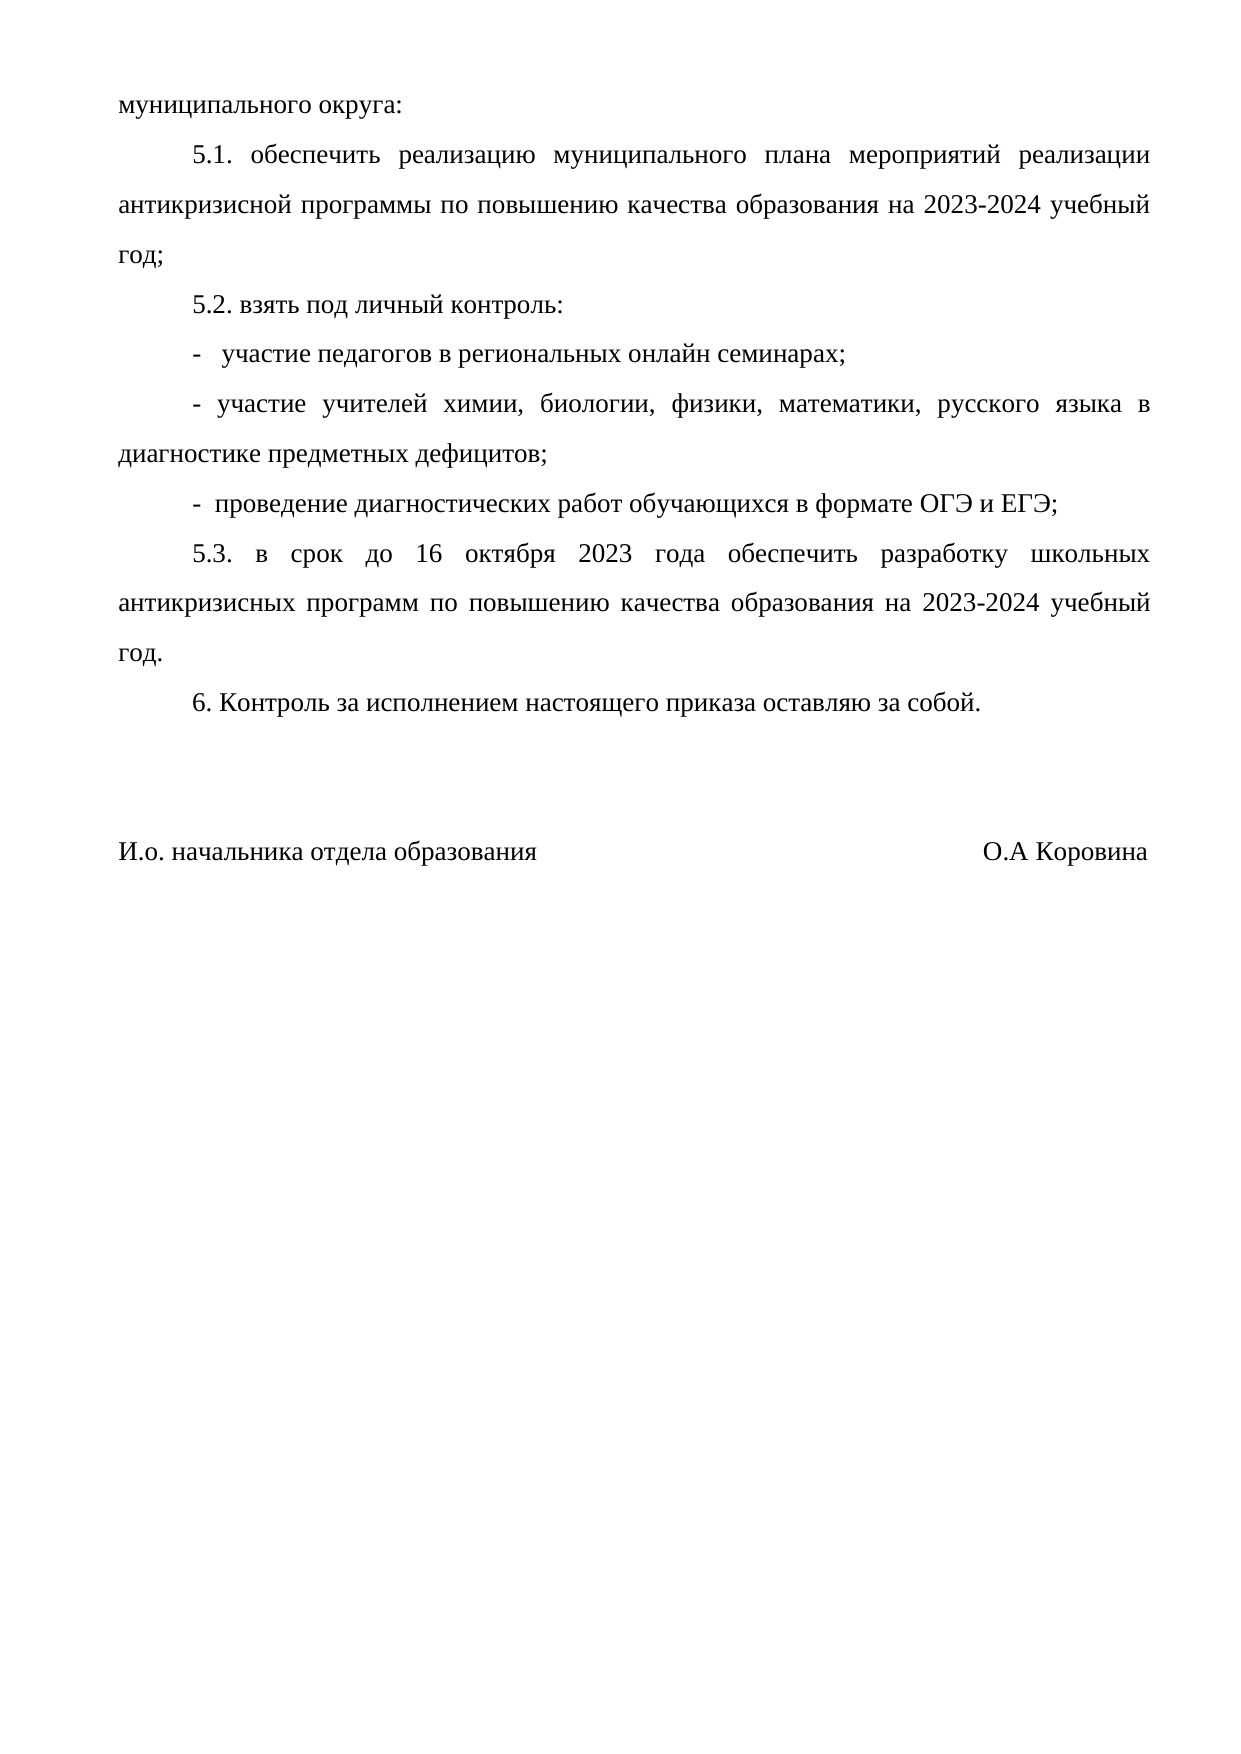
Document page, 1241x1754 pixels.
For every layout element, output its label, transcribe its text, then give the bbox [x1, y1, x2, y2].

text 5.2. взять под личный контроль: [118, 288, 1152, 319]
text - участие учителей химии, биологии, физики, математики, русского языка в диагностике предметных дефицитов; [118, 387, 1152, 468]
text - проведение диагностических работ обучающихся в формате ОГЭ и ЕГЭ; [118, 487, 1152, 518]
text - участие педагогов в региональных онлайн семинарах; [118, 338, 1152, 369]
text И.о. начальника отдела образования О.А Коровина [118, 836, 1152, 867]
text 5.3. в срок до 16 октября 2023 года обеспечить разработку школьных антикризисных программ по повышению качества образования на 2023-2024 учебный год. [118, 537, 1152, 667]
text 5.1. обеспечить реализацию муниципального плана мероприятий реализации антикризисной программы по повышению качества образования на 2023-2024 учебный год; [118, 138, 1152, 269]
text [118, 89, 1152, 120]
text 6. Контроль за исполнением настоящего приказа оставляю за собой. [118, 686, 1152, 717]
